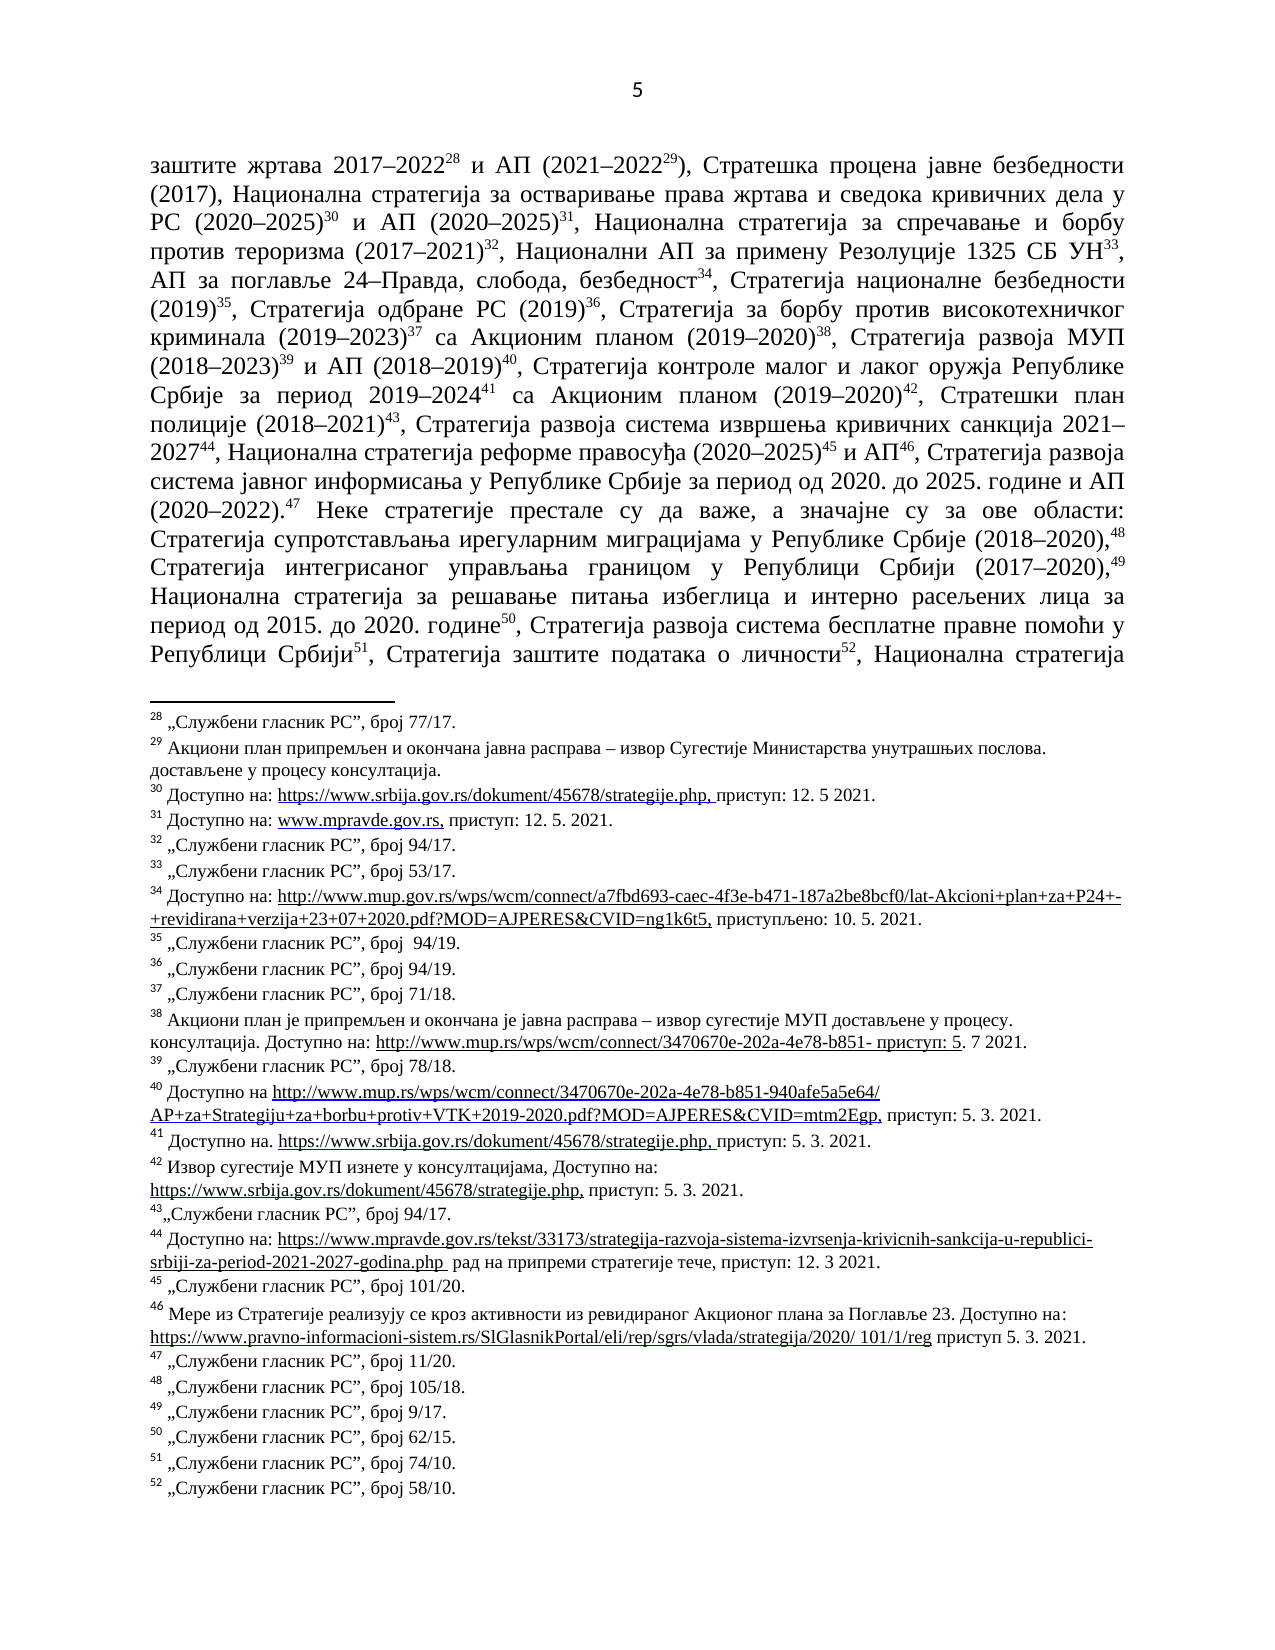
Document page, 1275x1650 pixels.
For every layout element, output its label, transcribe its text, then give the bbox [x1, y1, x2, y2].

text Плански документи који се односе на родне аспекте људских права, безбедности и насиља према женама, и политичког живота су: Стратегија за спречавање и борбу против родно заснованог насиља према женама и насиља у породици за период од 2021–2025. године, Стратегија превенције и сузбијања трговине људима, посебно женама и децом и заштите жртава 2017–2022 и АП (2021–2022), Стратешка процена јавне безбедности (2017), Национална стратегија за остваривање права жртава и сведока кривичних дела у РС (2020–2025) и АП (2020–2025), Национална стратегија за спречавање и борбу против тероризма (2017–2021), Национални АП за примену Резолуције 1325 СБ УН, АП за поглавље 24–Правда, слобода, безбедност, Стратегија националне безбедности (2019), Стратегија одбране РС (2019), Стратегија за борбу против високотехничког криминала (2019–2023) са Акционим планом (2019–2020), Стратегија развоја МУП (2018–2023) и АП (2018–2019), Стратегија контроле малог и лаког оружја Републике Србије за период 2019–2024 са Акционим планом (2019–2020), Стратешки план полиције (2018–2021), Стратегија развоја система извршења кривичних санкција 2021–2027, Национална стратегија реформе правосуђа (2020–2025) и АП, Стратегија развоја система јавног информисања у Републике Србије за период од 2020. до 2025. године и АП (2020–2022). Неке стратегије престале су да важе, а значајне су за ове области: Стратегија супротстављања ирегуларним миграцијама у Републике Србије (2018–2020), Стратегија интегрисаног управљања границом у Републици Србији (2017–2020), Национална стратегија за решавање питања избеглица и интерно расељених лица за период од 2015. до 2020. године, Стратегија развоја система бесплатне правне помоћи у Републици Србији, Стратегија заштите података о личности, Национална стратегија заштите и спасавања у ванредним ситуацијама (2011), Национална стратегија о старењу (2006–2015). [150, 150, 1125, 667]
